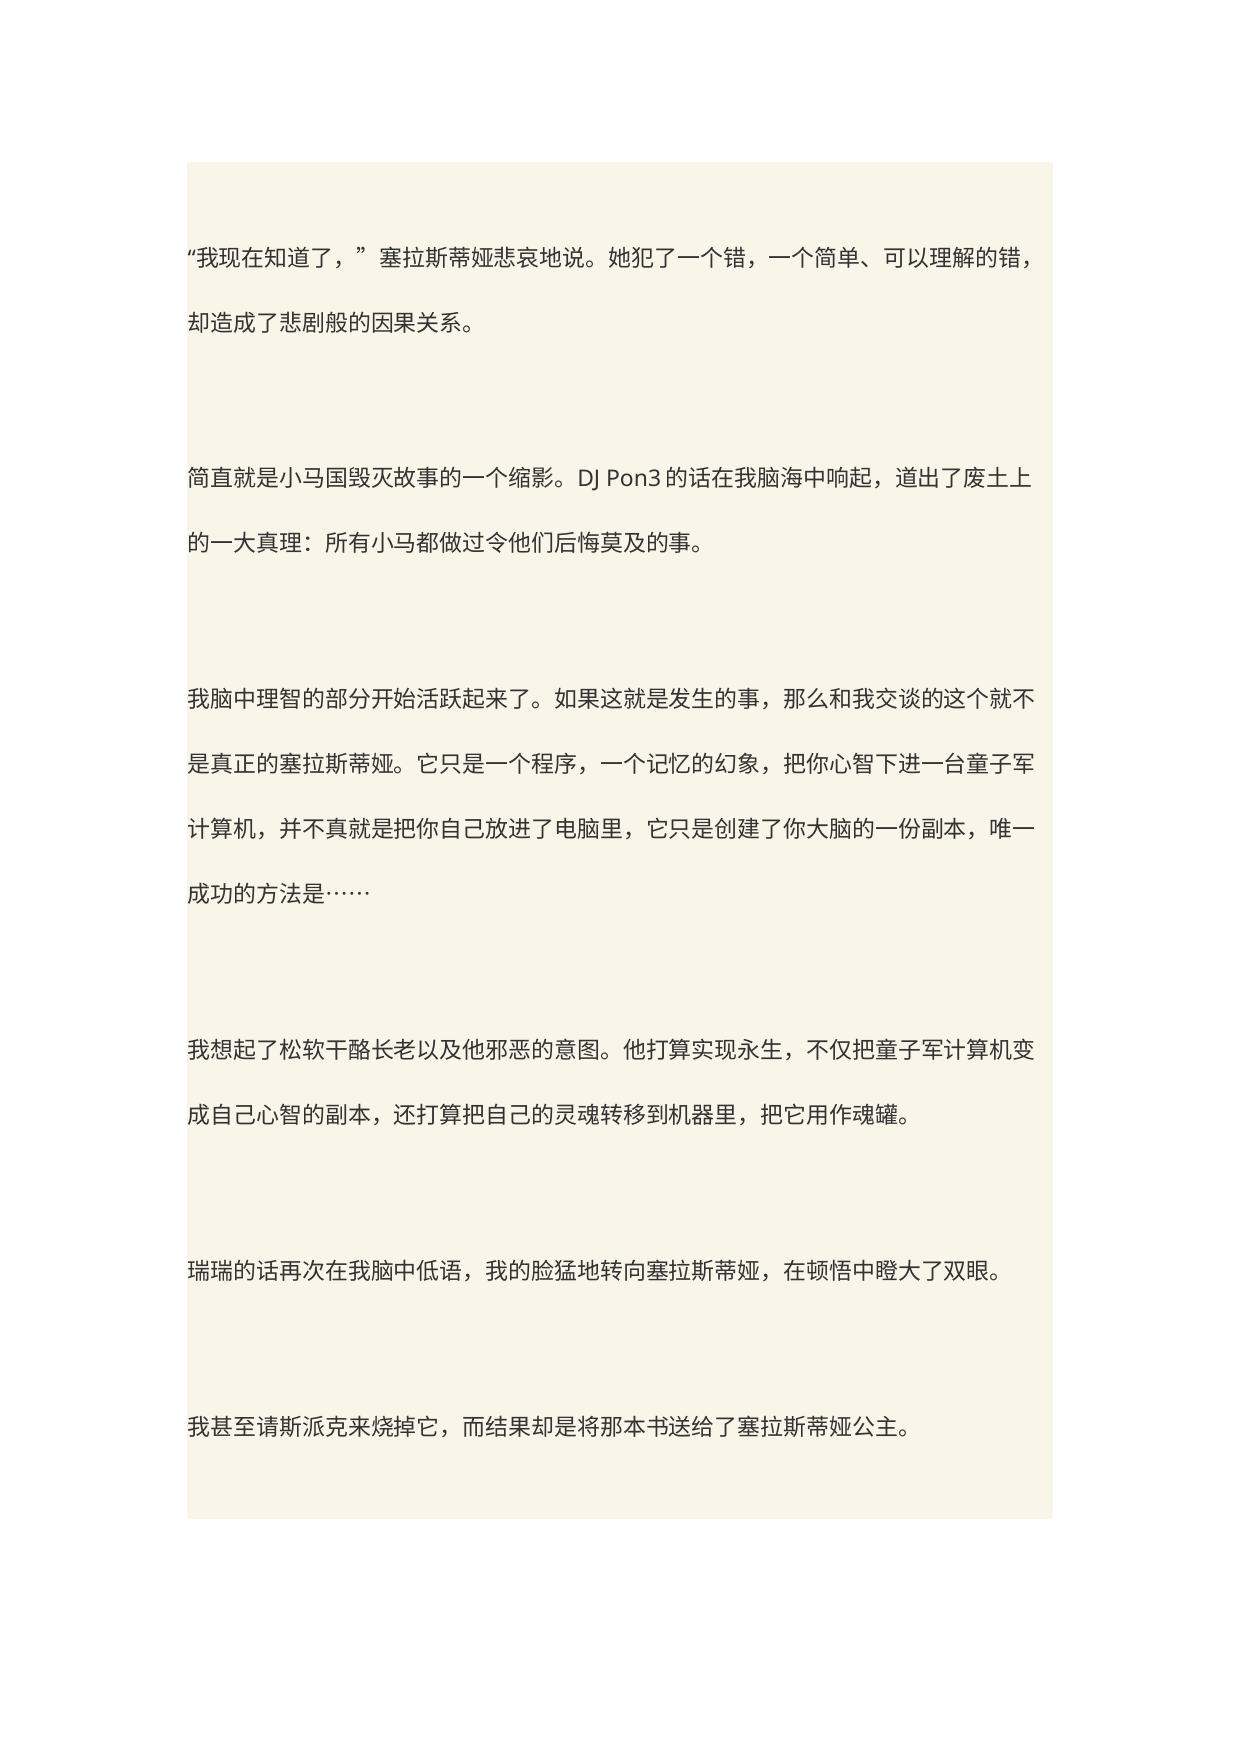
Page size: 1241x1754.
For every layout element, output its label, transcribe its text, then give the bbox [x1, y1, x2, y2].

text 简直就是小马国毁灭故事的一个缩影。DJ Pon3的话在我脑海中响起，道出了废土上的一大真理：所有小马都做过令他们后悔莫及的事。 [187, 444, 1053, 574]
text 我脑中理智的部分开始活跃起来了。如果这就是发生的事，那么和我交谈的这个就不是真正的塞拉斯蒂娅。它只是一个程序，一个记忆的幻象，把你心智下进一台童子军计算机，并不真就是把你自己放进了电脑里，它只是创建了你大脑的一份副本，唯一成功的方法是…… [187, 665, 1053, 925]
text 我甚至请斯派克来烧掉它，而结果却是将那本书送给了塞拉斯蒂娅公主。 [187, 1393, 1053, 1458]
text “我现在知道了，”塞拉斯蒂娅悲哀地说。她犯了一个错，一个简单、可以理解的错，却造成了悲剧般的因果关系。 [187, 224, 1053, 354]
text 瑞瑞的话再次在我脑中低语，我的脸猛地转向塞拉斯蒂娅，在顿悟中瞪大了双眼。 [187, 1237, 1053, 1302]
text 我想起了松软干酪长老以及他邪恶的意图。他打算实现永生，不仅把童子军计算机变成自己心智的副本，还打算把自己的灵魂转移到机器里，把它用作魂罐。 [187, 1016, 1053, 1146]
